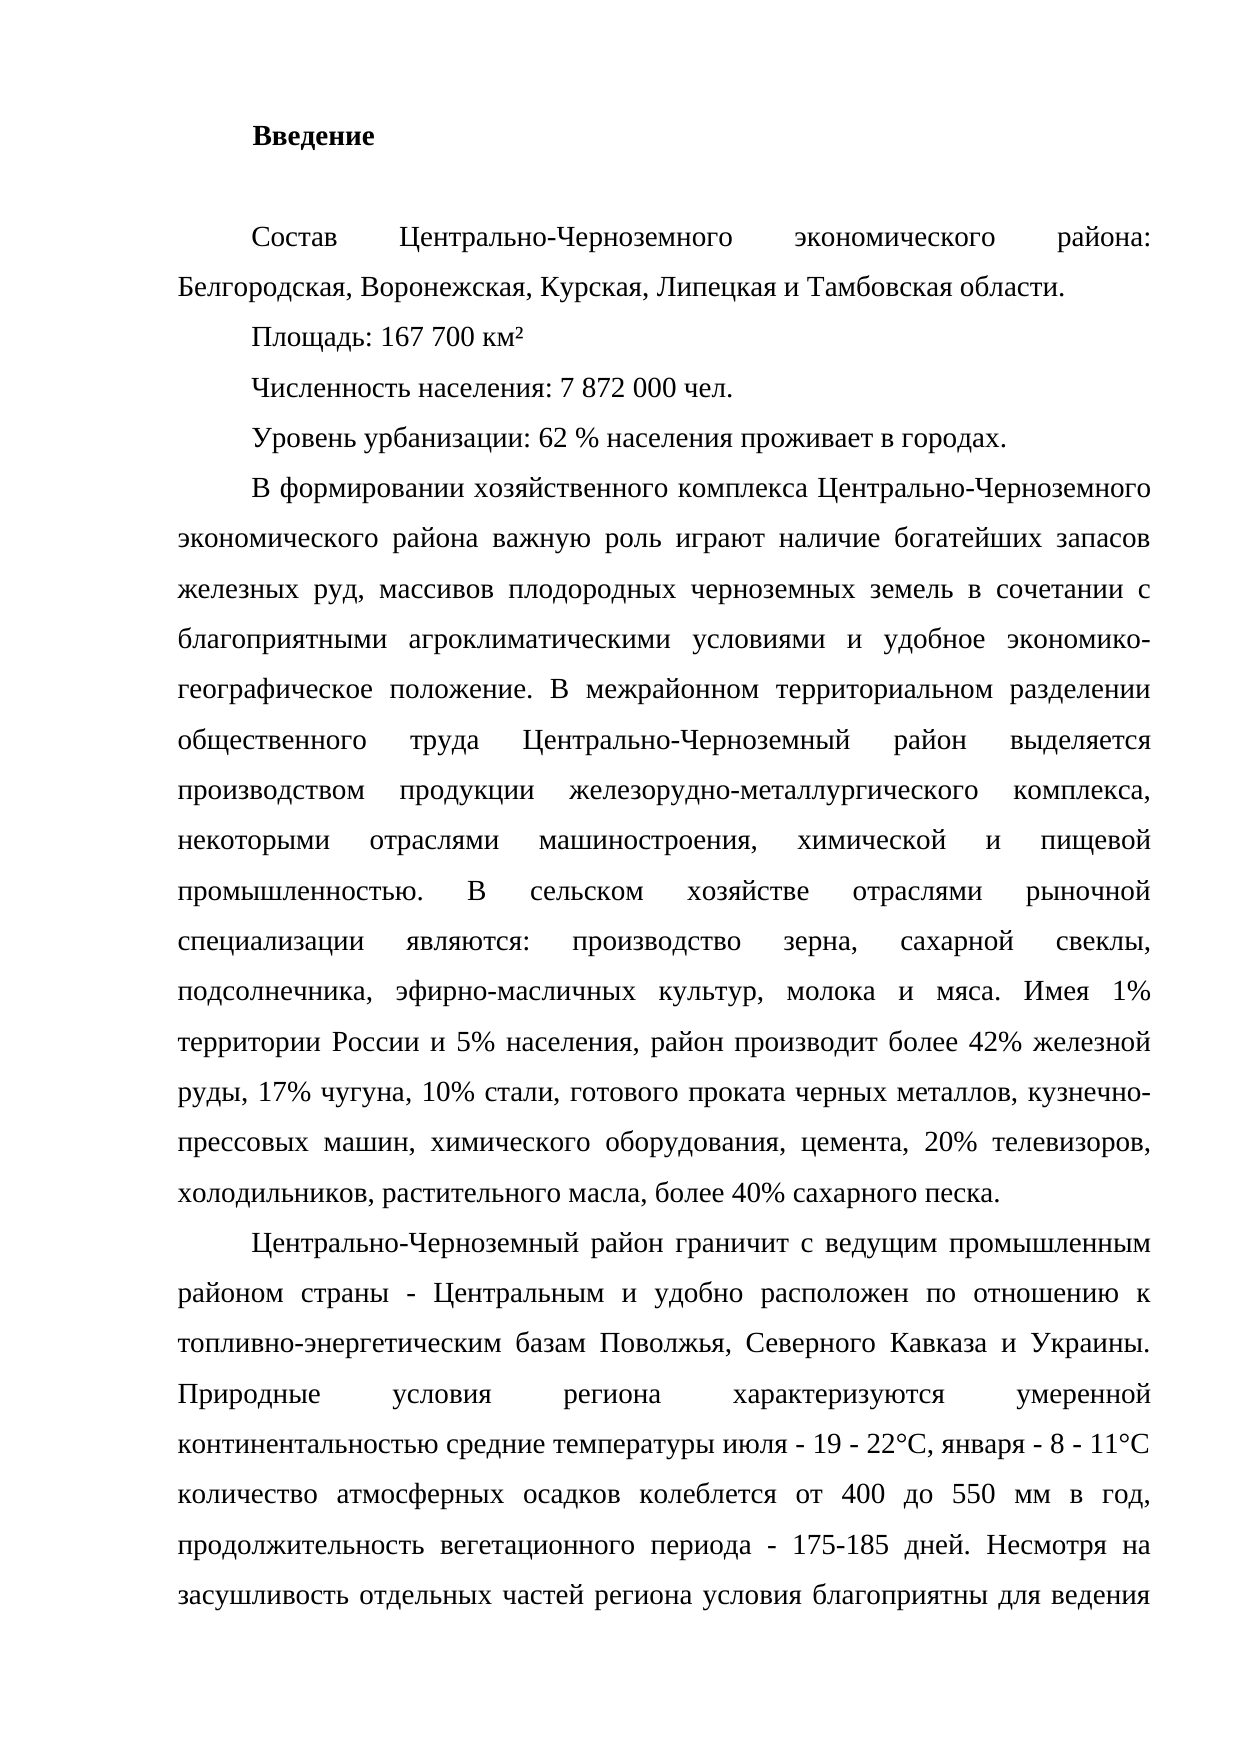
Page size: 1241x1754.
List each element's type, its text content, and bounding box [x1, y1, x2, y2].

text В формировании хозяйственного комплекса Центрально-Черноземного экономического района важную роль играют наличие богатейших запасов железных руд, массивов плодородных черноземных земель в сочетании с благоприятными агроклиматическими условиями и удобное экономико-географическое положение. В межрайонном территориальном разделении общественного труда Центрально-Черноземный район выделяется производством продукции железорудно-металлургического комплекса, некоторыми отраслями машиностроения, химической и пищевой промышленностью. В сельском хозяйстве отраслями рыночной специализации являются: производство зерна, сахарной свеклы, подсолнечника, эфирно-масличных культур, молока и мяса. Имея 1% территории России и 5% населения, район производит более 42% железной руды, 17% чугуна, 10% стали, готового проката черных металлов, кузнечно-прессовых машин, химического оборудования, цемента, 20% телевизоров, холодильников, растительного масла, более 40% сахарного песка. [177, 470, 1152, 1208]
text Численность населения: 7 872 000 чел. [177, 370, 1152, 403]
text Состав Центрально-Черноземного экономического района: Белгородская, Воронежская, Курская, Липецкая и Тамбовская области. [177, 219, 1152, 303]
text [177, 1225, 1152, 1611]
text Введение [177, 118, 1152, 152]
text Площадь: 167 700 км² [177, 319, 1152, 353]
text Уровень урбанизации: 62 % населения проживает в городах. [177, 420, 1152, 453]
